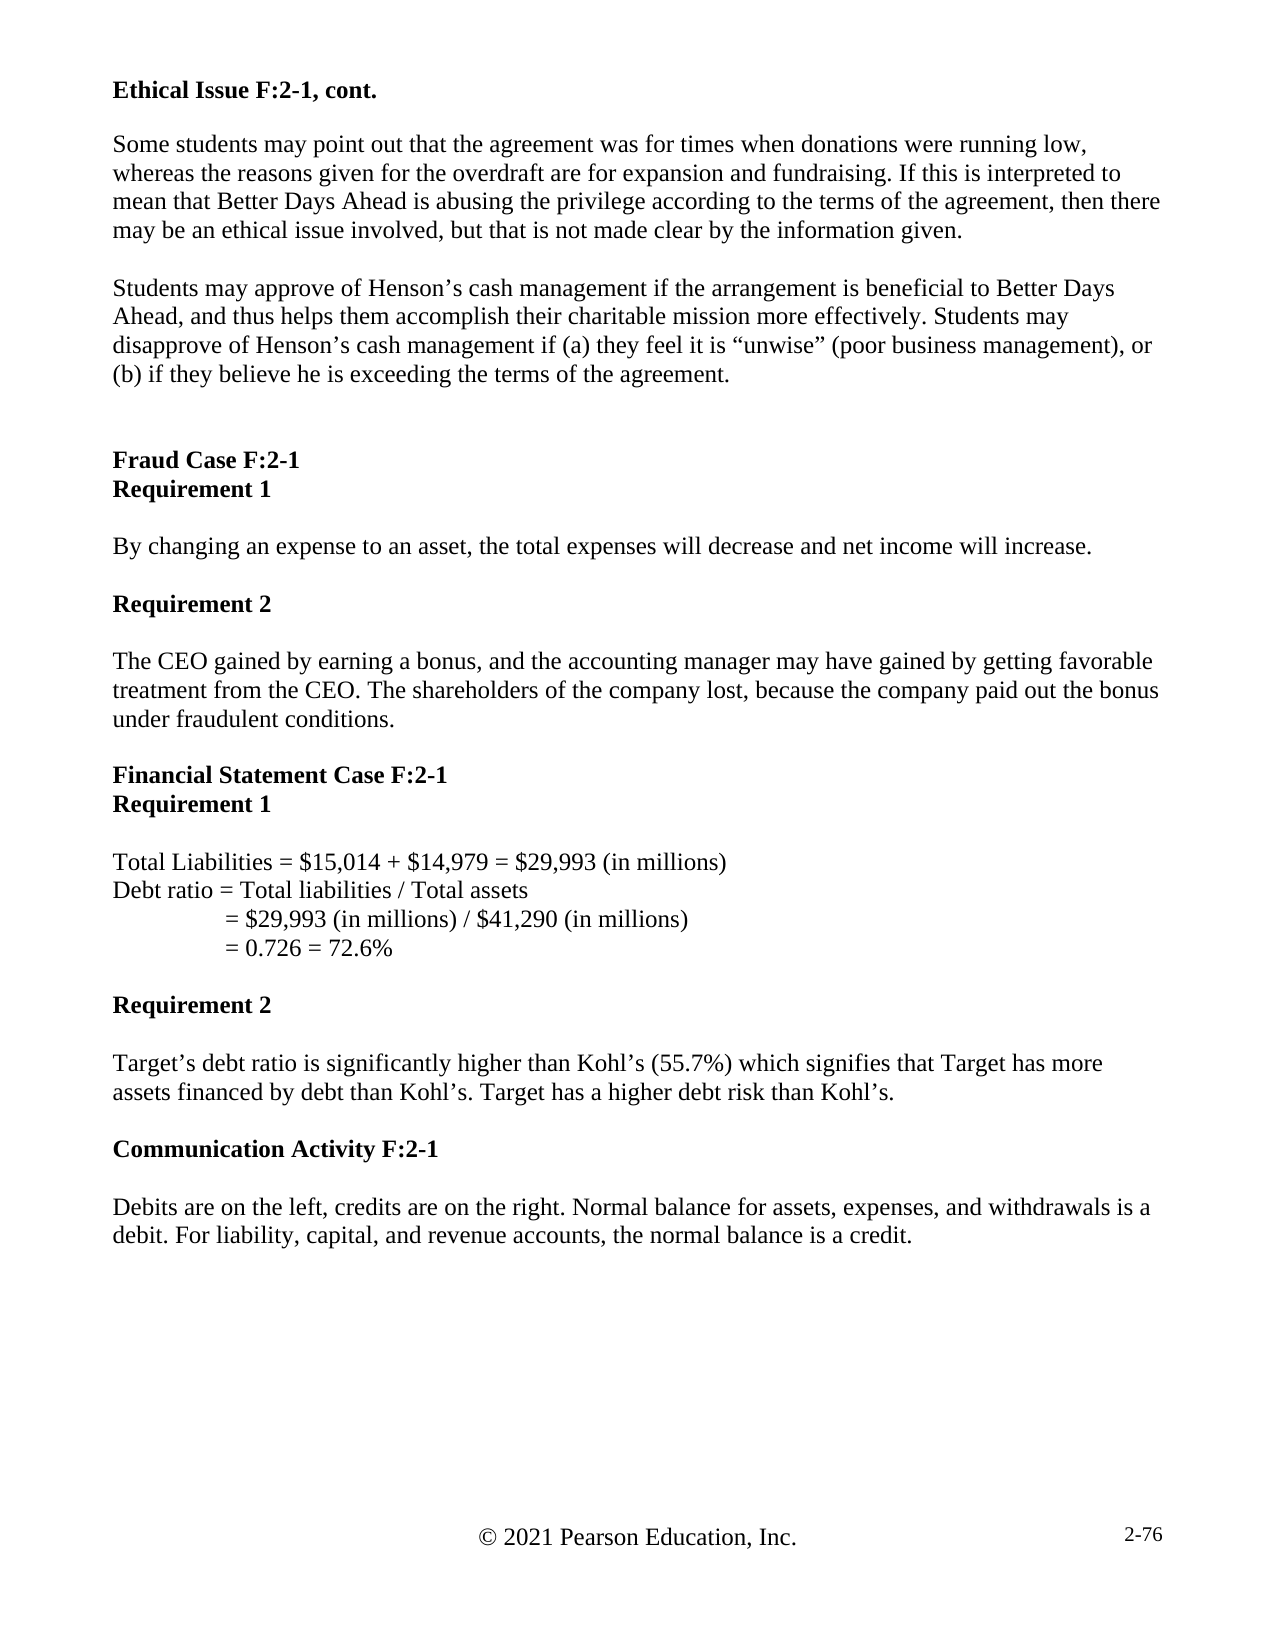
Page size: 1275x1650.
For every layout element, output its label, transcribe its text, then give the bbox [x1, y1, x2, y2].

text Some students may point out that the agreement was for times when donations were running low, whereas the reasons given for the overdraft are for expansion and fundraising. If this is interpreted to mean that Better Days Ahead is abusing the privilege according to the terms of the agreement, then there may be an ethical issue involved, but that is not made clear by the information given. [112, 129, 1162, 244]
text Debt ratio = Total liabilities / Total assets [112, 876, 1162, 904]
text Total Liabilities = $15,014 + $14,979 = $29,993 (in millions) [112, 847, 1162, 876]
text Target’s debt ratio is significantly higher than Kohl’s (55.7%) which signifies that Target has more assets financed by debt than Kohl’s. Target has a higher debt risk than Kohl’s. [112, 1048, 1162, 1106]
text Students may approve of Henson’s cash management if the arrangement is beneficial to Better Days Ahead, and thus helps them accomplish their charitable mission more effectively. Students may disapprove of Henson’s cash management if (a) they feel it is “unwise” (poor business management), or (b) if they believe he is exceeding the terms of the agreement. [112, 273, 1162, 388]
text Fraud Case F:2-1 [112, 445, 1162, 474]
text Ethical Issue F:2-1, cont. [112, 75, 1162, 104]
text Requirement 2 [112, 589, 1162, 618]
text Financial Statement Case F:2-1 [112, 761, 1162, 789]
text Requirement 1 [112, 789, 1162, 818]
text = 0.726 = 72.6% [225, 933, 1162, 962]
text Requirement 2 [112, 991, 1162, 1019]
text The CEO gained by earning a bonus, and the accounting manager may have gained by getting favorable treatment from the CEO. The shareholders of the company lost, because the company paid out the bonus under fraudulent conditions. [112, 646, 1162, 733]
text Communication Activity F:2-1 [112, 1134, 1162, 1163]
text By changing an expense to an asset, the total expenses will decrease and net income will increase. [112, 531, 1162, 560]
text Debits are on the left, credits are on the right. Normal balance for assets, expenses, and withdrawals is a debit. For liability, capital, and revenue accounts, the normal balance is a credit. [112, 1192, 1162, 1249]
text = $29,993 (in millions) / $41,290 (in millions) [225, 904, 1162, 933]
text Requirement 1 [112, 474, 1162, 503]
